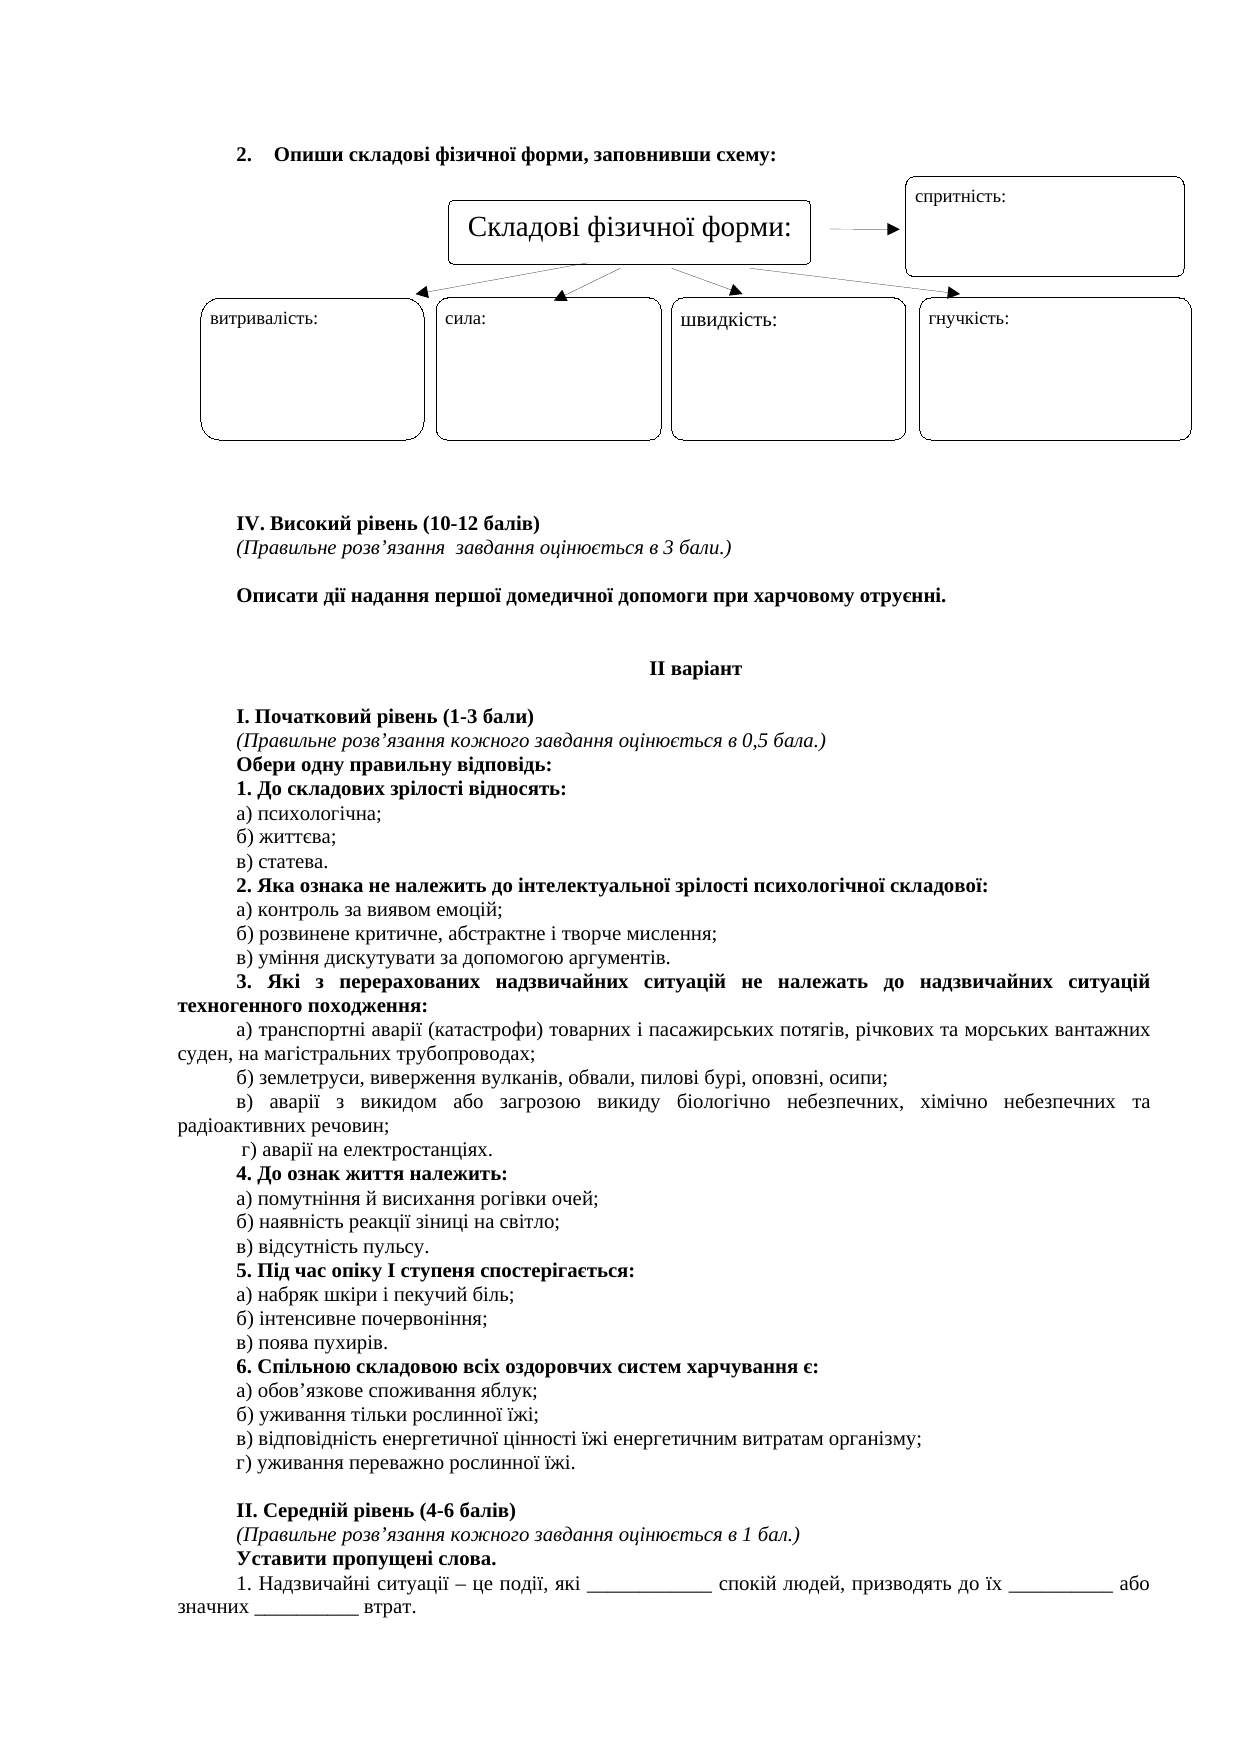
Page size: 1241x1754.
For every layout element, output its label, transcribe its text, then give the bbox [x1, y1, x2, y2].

text б) землетруси, виверження вулканів, обвали, пилові бурі, оповзні, осипи; [177, 1065, 1152, 1089]
text Обери одну правильну відповідь: [177, 752, 1152, 776]
text г) аварії на електростанціях. [236, 1137, 1152, 1161]
text а) психологічна; [177, 800, 1152, 824]
text в) поява пухирів. [177, 1330, 1152, 1354]
text ІІ варіант [177, 656, 1152, 680]
text б) уживання тільки рослинної їжі; [177, 1402, 1152, 1426]
text в) уміння дискутувати за допомогою аргументів. [177, 945, 1152, 969]
text а) обов’язкове споживання яблук; [177, 1378, 1152, 1402]
text в) аварії з викидом або загрозою викиду біологічно небезпечних, хімічно небезпечних та радіоактивних речовин; [177, 1089, 1152, 1137]
text а) контроль за виявом емоцій; [177, 897, 1152, 921]
list Опиши складові фізичної форми, заповнивши схему: [236, 142, 1152, 166]
text б) інтенсивне почервоніння; [177, 1306, 1152, 1330]
text І. Початковий рівень (1-3 бали) [177, 704, 1152, 728]
text (Правильне розв’язання кожного завдання оцінюється в 0,5 бала.) [177, 728, 1152, 752]
text в) відповідність енергетичної цінності їжі енергетичним витратам організму; [177, 1426, 1152, 1450]
text 1. Надзвичайні ситуації – це події, які ____________ спокій людей, призводять до їх __________ або значних __________ втрат. [177, 1570, 1152, 1618]
text 5. Під час опіку І ступеня спостерігається: [177, 1258, 1152, 1282]
text а) помутніння й висихання рогівки очей; [177, 1185, 1152, 1209]
text в) статева. [177, 848, 1152, 873]
text б) життєва; [177, 824, 1152, 848]
text 1. До складових зрілості відносять: [177, 776, 1152, 800]
text а) транспортні аварії (катастрофи) товарних і пасажирських потягів, річкових та морських вантажних суден, на магістральних трубопроводах; [177, 1017, 1152, 1065]
text б) розвинене критичне, абстрактне і творче мислення; [177, 921, 1152, 945]
text а) набряк шкіри і пекучий біль; [177, 1282, 1152, 1306]
text 2. Яка ознака не належить до інтелектуальної зрілості психологічної складової: [177, 873, 1152, 897]
text г) уживання переважно рослинної їжі. [177, 1450, 1152, 1474]
text (Правильне розв’язання завдання оцінюється в 3 бали.) [177, 535, 1152, 559]
text ІІ. Середній рівень (4-6 балів) [177, 1498, 1152, 1522]
text в) відсутність пульсу. [177, 1233, 1152, 1258]
text Описати дії надання першої домедичної допомоги при харчовому отруєнні. [177, 583, 1152, 607]
text б) наявність реакції зіниці на світло; [177, 1209, 1152, 1233]
text 6. Спільною складовою всіх оздоровчих систем харчування є: [177, 1354, 1152, 1378]
text Уставити пропущені слова. [177, 1546, 1152, 1570]
text 3. Які з перерахованих надзвичайних ситуацій не належать до надзвичайних ситуацій техногенного походження: [177, 969, 1152, 1017]
text ІV. Високий рівень (10-12 балів) [177, 511, 1152, 535]
text (Правильне розв’язання кожного завдання оцінюється в 1 бал.) [177, 1522, 1152, 1546]
text 4. До ознак життя належить: [177, 1161, 1152, 1185]
